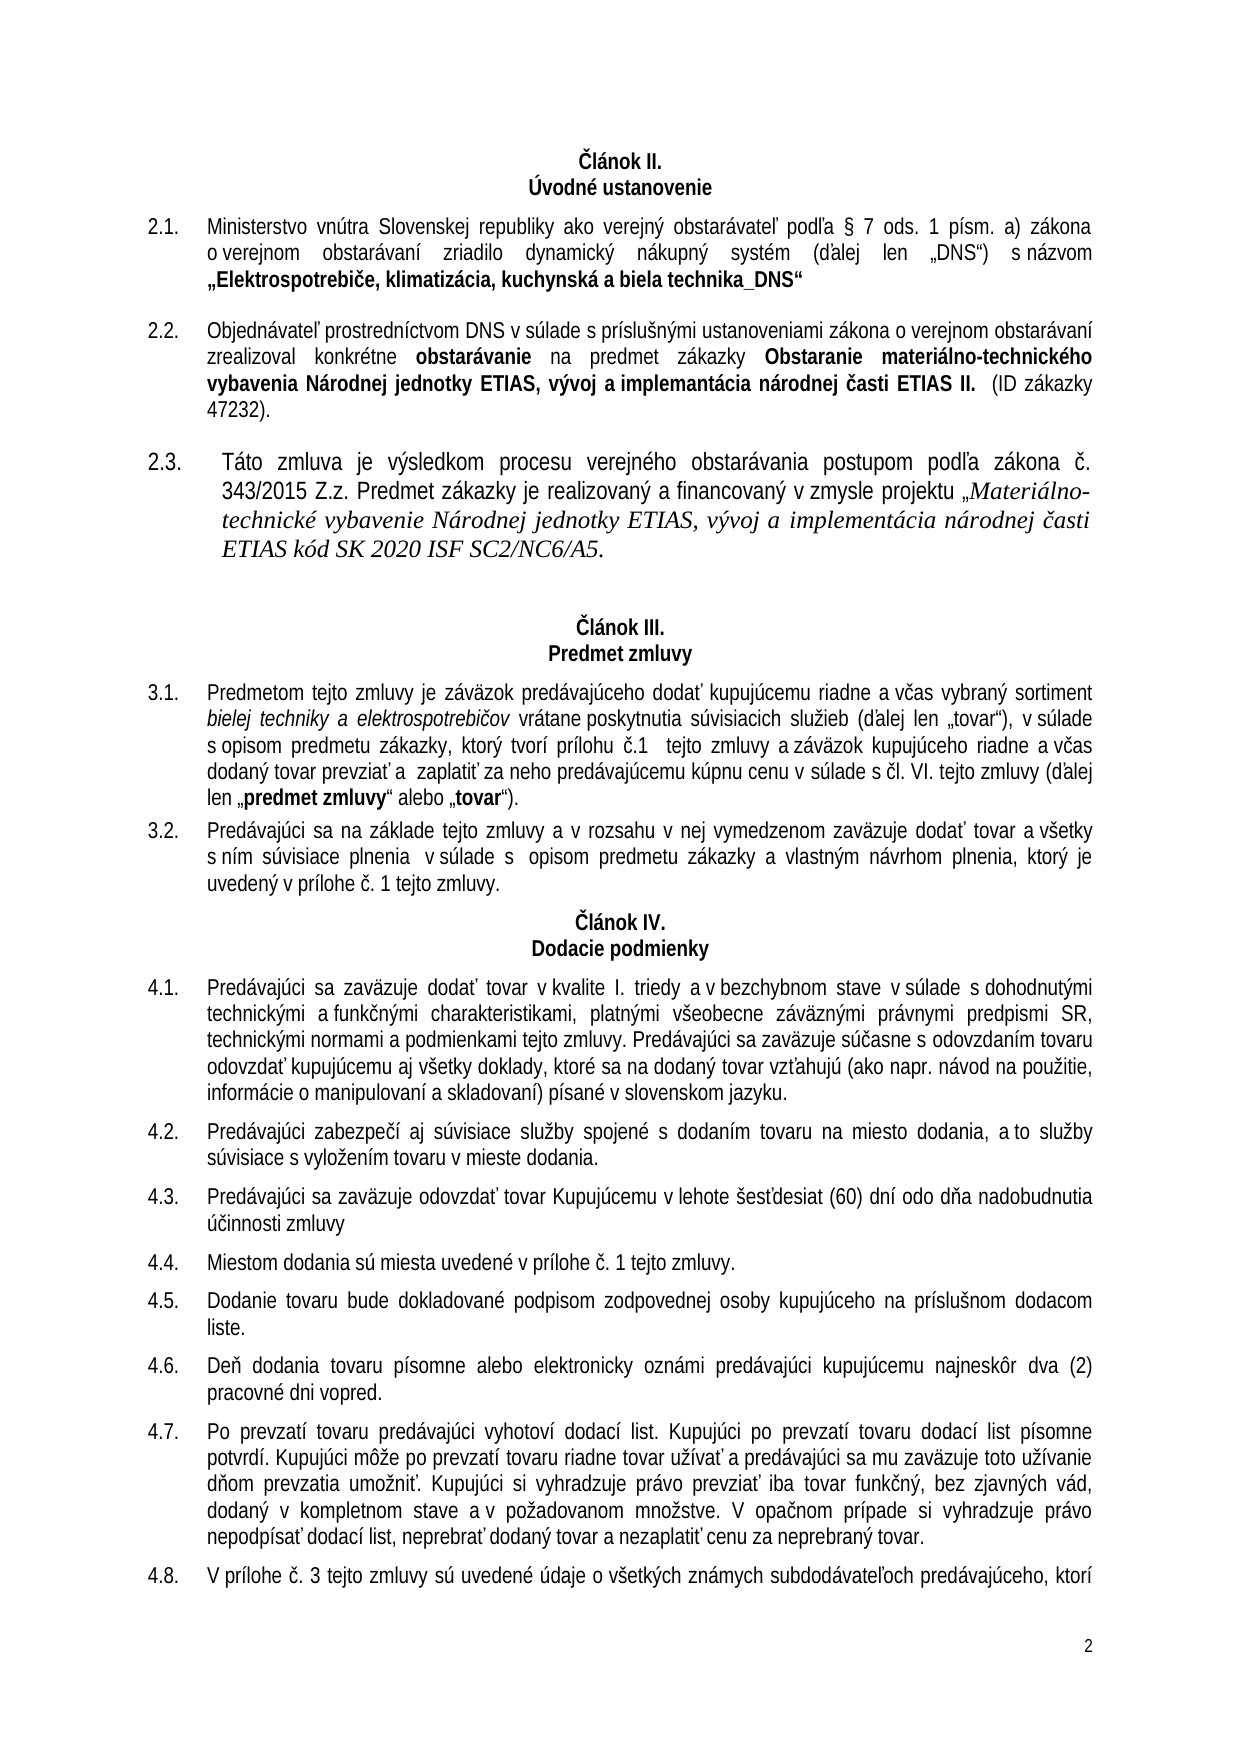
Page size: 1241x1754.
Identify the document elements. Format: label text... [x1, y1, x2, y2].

list Po prevzatí tovaru predávajúci vyhotoví dodací list. Kupujúci po prevzatí tovaru dodací list písomne potvrdí. Kupujúci môže po prevzatí tovaru riadne tovar užívať a predávajúci sa mu zaväzuje toto užívanie dňom prevzatia umožniť. Kupujúci si vyhradzuje právo prevziať iba tovar funkčný, bez zjavných vád, dodaný v kompletnom stave a v požadovanom množstve. V opačnom prípade si vyhradzuje právo nepodpísať dodací list, neprebrať dodaný tovar a nezaplatiť cenu za neprebraný tovar. [148, 1418, 1092, 1549]
list Objednávateľ prostredníctvom DNS v súlade s príslušnými ustanoveniami zákona o verejnom obstarávaní zrealizoval konkrétne obstarávanie na predmet zákazky Obstaranie materiálno-technického vybavenia Národnej jednotky ETIAS, vývoj a implemantácia národnej časti ETIAS II. (ID zákazky 47232). [148, 317, 1092, 422]
list Predávajúci sa zaväzuje dodať tovar v kvalite I. triedy a v bezchybnom stave v súlade s dohodnutými technickými a funkčnými charakteristikami, platnými všeobecne záväznými právnymi predpismi SR, technickými normami a podmienkami tejto zmluvy. Predávajúci sa zaväzuje súčasne s odovzdaním tovaru odovzdať kupujúcemu aj všetky doklady, ktoré sa na dodaný tovar vzťahujú (ako napr. návod na použitie, informácie o manipulovaní a skladovaní) písané v slovenskom jazyku. [148, 974, 1092, 1106]
list Deň dodania tovaru písomne alebo elektronicky oznámi predávajúci kupujúcemu najneskôr dva (2) pracovné dni vopred. [148, 1352, 1092, 1405]
list Predávajúci zabezpečí aj súvisiace služby spojené s dodaním tovaru na miesto dodania, a to služby súvisiace s vyložením tovaru v mieste dodania. [148, 1118, 1092, 1171]
list Predávajúci sa zaväzuje odovzdať tovar Kupujúcemu v lehote šesťdesiat (60) dní odo dňa nadobudnutia účinnosti zmluvy [148, 1183, 1092, 1236]
text Dodacie podmienky [148, 935, 1092, 961]
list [148, 1562, 1092, 1588]
list Predmetom tejto zmluvy je záväzok predávajúceho dodať kupujúcemu riadne a včas vybraný sortiment bielej techniky a elektrospotrebičov vrátane poskytnutia súvisiacich služieb (ďalej len „tovar“), v súlade s opisom predmetu zákazky, ktorý tvorí prílohu č.1 tejto zmluvy a záväzok kupujúceho riadne a včas dodaný tovar prevziať a zaplatiť za neho predávajúcemu kúpnu cenu v súlade s čl. VI. tejto zmluvy (ďalej len „predmet zmluvy“ alebo „tovar“). [148, 679, 1092, 811]
list Predávajúci sa na základe tejto zmluvy a v rozsahu v nej vymedzenom zaväzuje dodať tovar a všetky s ním súvisiace plnenia v súlade s opisom predmetu zákazky a vlastným návrhom plnenia, ktorý je uvedený v prílohe č. 1 tejto zmluvy. [148, 817, 1092, 896]
list Miestom dodania sú miesta uvedené v prílohe č. 1 tejto zmluvy. [148, 1248, 1092, 1275]
text Článok IV. [148, 908, 1092, 935]
text Úvodné ustanovenie [148, 174, 1092, 200]
text Článok III. [148, 614, 1092, 640]
list Dodanie tovaru bude dokladované podpisom zodpovednej osoby kupujúceho na príslušnom dodacom liste. [148, 1287, 1092, 1340]
text Predmet zmluvy [148, 640, 1092, 666]
list Ministerstvo vnútra Slovenskej republiky ako verejný obstarávateľ podľa § 7 ods. 1 písm. a) zákona o verejnom obstarávaní zriadilo dynamický nákupný systém (ďalej len „DNS“) s názvom „Elektrospotrebiče, klimatizácia, kuchynská a biela technika_DNS“ [148, 213, 1092, 292]
list Táto zmluva je výsledkom procesu verejného obstarávania postupom podľa zákona č. 343/2015 Z.z. Predmet zákazky je realizovaný a financovaný v zmysle projektu „Materiálno-technické vybavenie Národnej jednotky ETIAS, vývoj a implementácia národnej časti ETIAS kód SK 2020 ISF SC2/NC6/A5. [148, 447, 1092, 562]
text Článok II. [148, 148, 1092, 174]
